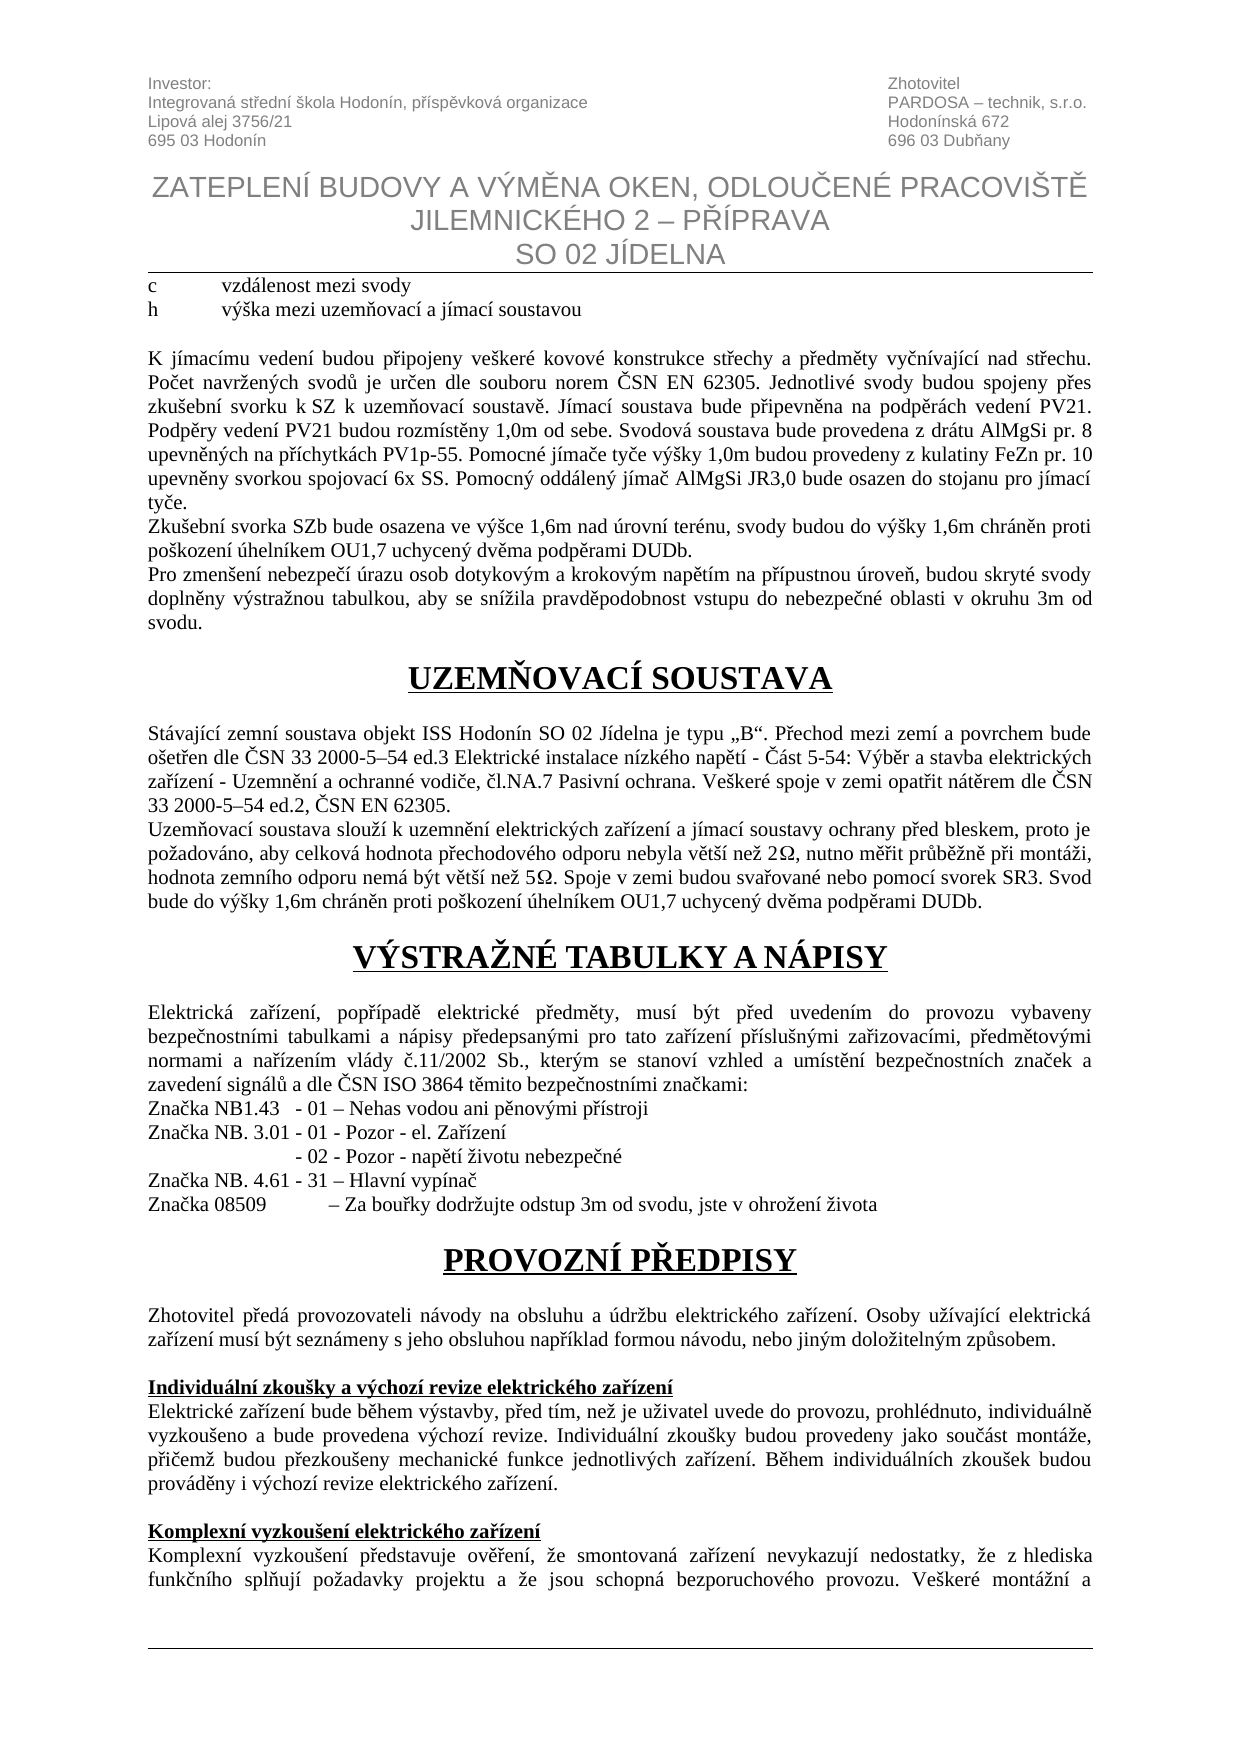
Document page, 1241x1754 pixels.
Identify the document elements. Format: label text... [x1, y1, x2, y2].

text Značka 08509 – Za bouřky dodržujte odstup 3m od svodu, jste v ohrožení života [148, 1192, 1093, 1216]
text - 02 - Pozor - napětí životu nebezpečné [148, 1144, 1093, 1168]
text Elektrické zařízení bude během výstavby, před tím, než je uživatel uvede do provozu, prohlédnuto, individuálně vyzkoušeno a bude provedena výchozí revize. Individuální zkoušky budou provedeny jako součást montáže, přičemž budou přezkoušeny mechanické funkce jednotlivých zařízení. Během individuálních zkoušek budou prováděny i výchozí revize elektrického zařízení. [148, 1399, 1093, 1495]
text Zhotovitel předá provozovateli návody na obsluhu a údržbu elektrického zařízení. Osoby užívající elektrická zařízení musí být seznámeny s jeho obsluhou například formou návodu, nebo jiným doložitelným způsobem. [148, 1303, 1093, 1351]
text Značka NB. 4.61 - 31 – Hlavní vypínač [148, 1168, 1093, 1192]
text Značka NB1.43 - 01 – Nehas vodou ani pěnovými přístroji [148, 1096, 1093, 1120]
text Komplexní vyzkoušení elektrického zařízení [148, 1519, 1093, 1543]
subtitle VÝSTRAŽNÉ TABULKY A NÁPISY [148, 937, 1093, 976]
text UZEMŇOVACÍ SOUSTAVA [148, 658, 1093, 697]
text Stávající zemní soustava objekt ISS Hodonín SO 02 Jídelna je typu „B“. Přechod mezi zemí a povrchem bude ošetřen dle ČSN 33 2000-5–54 ed.3 Elektrické instalace nízkého napětí - Část 5-54: Výběr a stavba elektrických zařízení - Uzemnění a ochranné vodiče, čl.NA.7 Pasivní ochrana. Veškeré spoje v zemi opatřit nátěrem dle ČSN 33 2000-5–54 ed.2, ČSN EN 62305. [148, 721, 1093, 817]
text Elektrická zařízení, popřípadě elektrické předměty, musí být před uvedením do provozu vybaveny bezpečnostními tabulkami a nápisy předepsanými pro tato zařízení příslušnými zařizovacími, předmětovými normami a nařízením vlády č.11/2002 Sb., kterým se stanoví vzhled a umístění bezpečnostních značek a zavedení signálů a dle ČSN ISO 3864 těmito bezpečnostními značkami: [148, 1000, 1093, 1096]
text K jímacímu vedení budou připojeny veškeré kovové konstrukce střechy a předměty vyčnívající nad střechu. Počet navržených svodů je určen dle souboru norem ČSN EN 62305. Jednotlivé svody budou spojeny přes zkušební svorku k SZ k uzemňovací soustavě. Jímací soustava bude připevněna na podpěrách vedení PV21. Podpěry vedení PV21 budou rozmístěny 1,0m od sebe. Svodová soustava bude provedena z drátu AlMgSi pr. 8 upevněných na příchytkách PV1p-55. Pomocné jímače tyče výšky 1,0m budou provedeny z kulatiny FeZn pr. 10 upevněny svorkou spojovací 6x SS. Pomocný oddálený jímač AlMgSi JR3,0 bude osazen do stojanu pro jímací tyče. [148, 346, 1093, 514]
text h výška mezi uzemňovací a jímací soustavou [148, 297, 1093, 321]
text Individuální zkoušky a výchozí revize elektrického zařízení [148, 1375, 1093, 1399]
text Značka NB. 3.01 - 01 - Pozor - el. Zařízení [148, 1120, 1093, 1144]
subtitle PROVOZNÍ PŘEDPISY [148, 1240, 1093, 1279]
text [148, 1543, 1093, 1591]
text Zkušební svorka SZb bude osazena ve výšce 1,6m nad úrovní terénu, svody budou do výšky 1,6m chráněn proti poškození úhelníkem OU1,7 uchycený dvěma podpěrami DUDb. [148, 514, 1093, 562]
text c vzdálenost mezi svody [148, 273, 1093, 297]
text Pro zmenšení nebezpečí úrazu osob dotykovým a krokovým napětím na přípustnou úroveň, budou skryté svody doplněny výstražnou tabulkou, aby se snížila pravděpodobnost vstupu do nebezpečné oblasti v okruhu 3m od svodu. [148, 562, 1093, 634]
text Uzemňovací soustava slouží k uzemnění elektrických zařízení a jímací soustavy ochrany před bleskem, proto je požadováno, aby celková hodnota přechodového odporu nebyla větší než 2, nutno měřit průběžně při montáži, hodnota zemního odporu nemá být větší než 5. Spoje v zemi budou svařované nebo pomocí svorek SR3. Svod bude do výšky 1,6m chráněn proti poškození úhelníkem OU1,7 uchycený dvěma podpěrami DUDb. [148, 817, 1093, 913]
